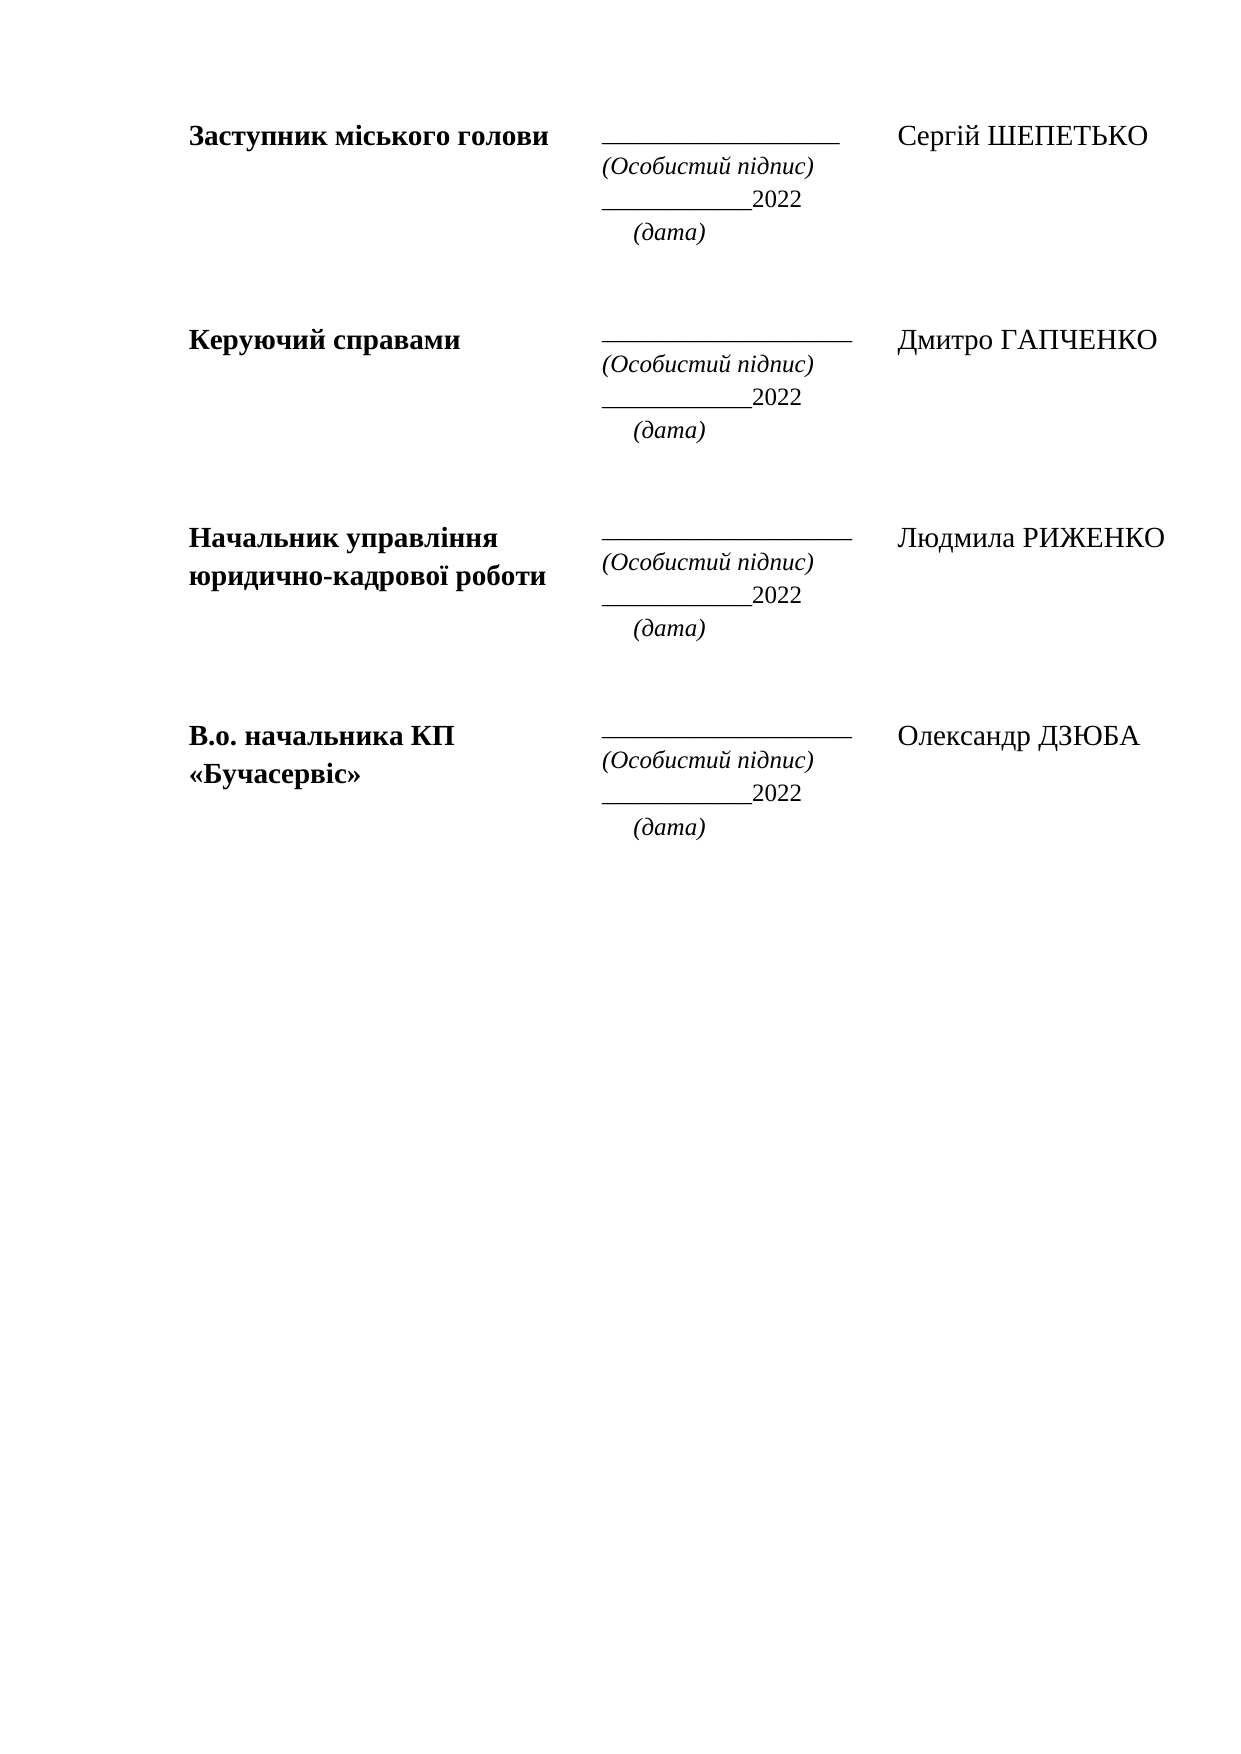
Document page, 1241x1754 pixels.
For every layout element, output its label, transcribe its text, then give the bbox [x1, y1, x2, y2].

table_header ___________________ (Особистий підпис) ____________2022 (дата) [591, 118, 886, 283]
table_cell ____________________ (Особистий підпис) ____________2022 (дата) [591, 283, 886, 481]
table_header Сергій ШЕПЕТЬКО [886, 118, 1181, 283]
table_cell ____________________ (Особистий підпис) ____________2022 (дата) [591, 680, 886, 878]
table_cell Керуючий справами [177, 283, 591, 481]
table_cell Олександр ДЗЮБА [886, 680, 1181, 878]
table_cell ____________________ (Особистий підпис) ____________2022 (дата) [591, 481, 886, 679]
table_cell Начальник управління юридично-кадрової роботи [177, 481, 591, 679]
table_cell В.о. начальника КП «Бучасервіс» [177, 680, 591, 878]
table_cell Дмитро ГАПЧЕНКО [886, 283, 1181, 481]
table_header Заступник міського голови [177, 118, 591, 283]
table_cell Людмила РИЖЕНКО [886, 481, 1181, 679]
